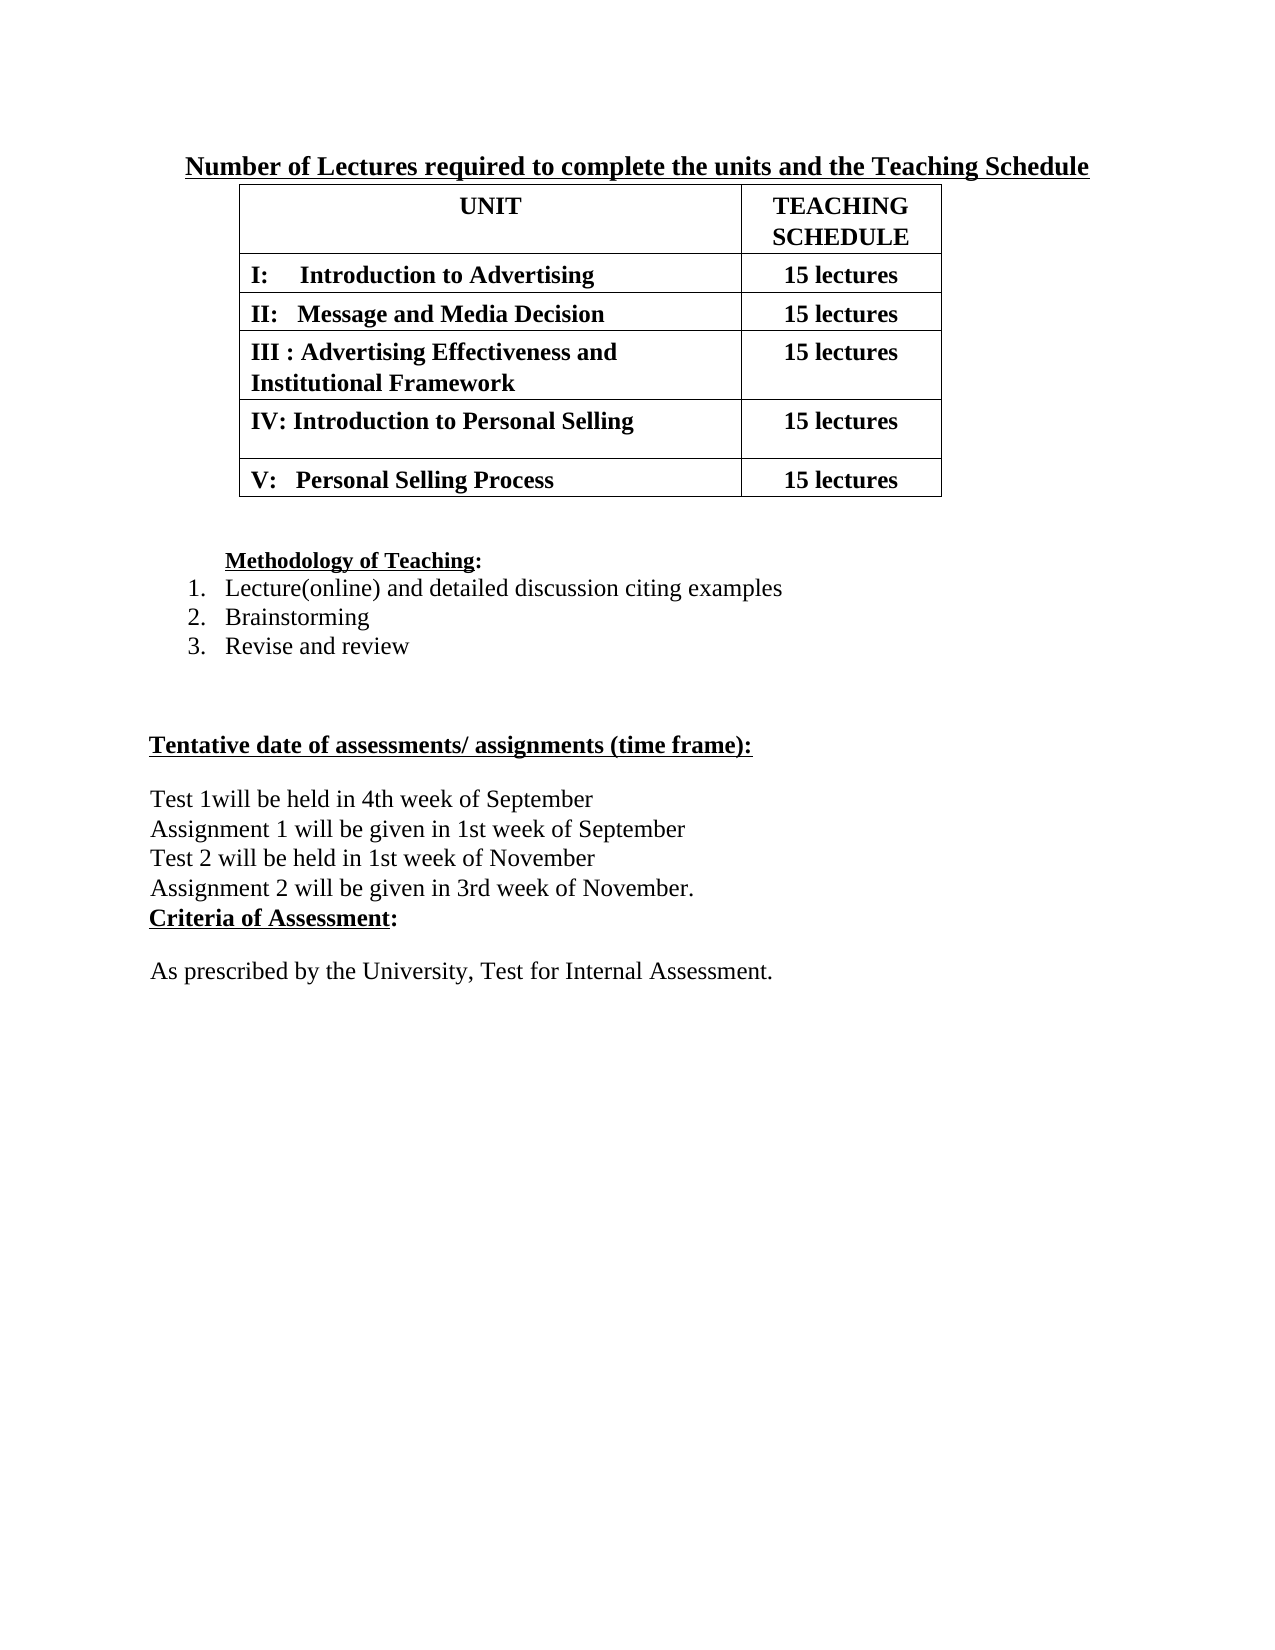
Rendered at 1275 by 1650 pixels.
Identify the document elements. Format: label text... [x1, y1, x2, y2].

list Methodology of Teaching: [225, 547, 1124, 573]
list Revise and review [187, 631, 1124, 659]
text Criteria of Assessment: [148, 903, 1124, 931]
table_header UNIT [240, 185, 741, 253]
table_cell 15 lectures [742, 331, 941, 399]
list Brainstorming [187, 602, 1124, 631]
text Test 2 will be held in 1st week of November [150, 843, 1124, 872]
text Test 1will be held in 4th week of September [150, 784, 1124, 813]
table_cell I: Introduction to Advertising [240, 254, 741, 292]
text As prescribed by the University, Test for Internal Assessment. [150, 956, 1123, 985]
table_cell 15 lectures [742, 254, 941, 292]
table_cell IV: Introduction to Personal Selling [240, 400, 741, 458]
table_cell III : Advertising Effectiveness and Institutional Framework [240, 331, 741, 399]
list Lecture(online) and detailed discussion citing examples [187, 573, 1124, 602]
text Number of Lectures required to complete the units and the Teaching Schedule [150, 151, 1124, 182]
text Assignment 2 will be given in 3rd week of November. [150, 873, 1124, 902]
table_cell 15 lectures [742, 293, 941, 330]
table_cell V: Personal Selling Process [240, 459, 741, 496]
table_cell 15 lectures [742, 459, 941, 496]
text Assignment 1 will be given in 1st week of September [150, 814, 1124, 842]
table_cell 15 lectures [742, 400, 941, 458]
table_cell II: Message and Media Decision [240, 293, 741, 330]
text Tentative date of assessments/ assignments (time frame): [148, 731, 1124, 759]
table_header TEACHING SCHEDULE [742, 185, 941, 253]
